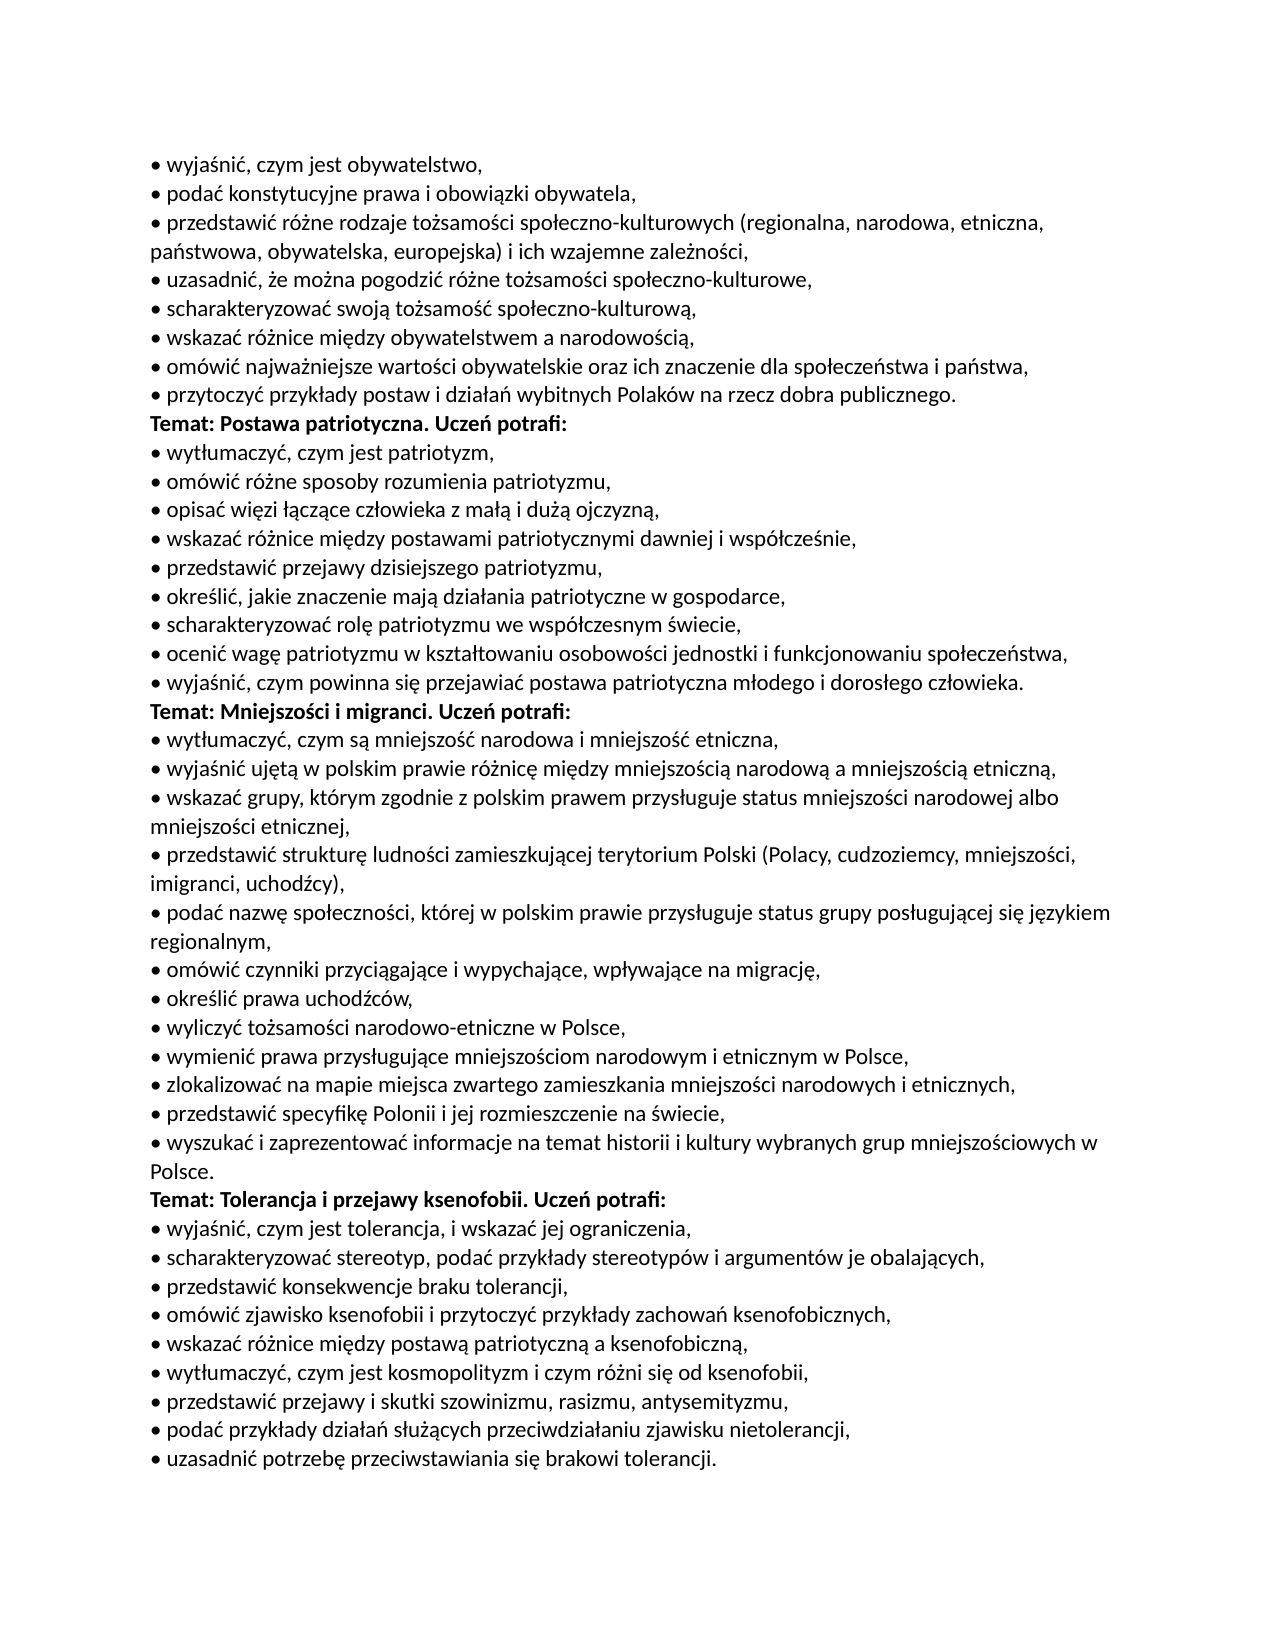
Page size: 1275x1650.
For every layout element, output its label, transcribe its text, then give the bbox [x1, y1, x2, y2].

text • omówić różne sposoby rozumienia patriotyzmu, [150, 466, 1125, 495]
text • określić, jakie znaczenie mają działania patriotyczne w gospodarce, [150, 581, 1125, 610]
text • przedstawić specyfikę Polonii i jej rozmieszczenie na świecie, [150, 1099, 1125, 1127]
text • omówić czynniki przyciągające i wypychające, wpływające na migrację, [150, 955, 1125, 984]
text • podać konstytucyjne prawa i obowiązki obywatela, [150, 179, 1125, 207]
text • uzasadnić potrzebę przeciwstawiania się brakowi tolerancji. [150, 1444, 1125, 1472]
text • opisać więzi łączące człowieka z małą i dużą ojczyzną, [150, 495, 1125, 524]
text • omówić zjawisko ksenofobii i przytoczyć przykłady zachowań ksenofobicznych, [150, 1300, 1125, 1329]
text • wyjaśnić, czym jest tolerancja, i wskazać jej ograniczenia, [150, 1214, 1125, 1242]
text • przedstawić strukturę ludności zamieszkującej terytorium Polski (Polacy, cudzoziemcy, mniejszości, imigranci, uchodźcy), [150, 840, 1125, 897]
text Temat: Tolerancja i przejawy ksenofobii. Uczeń potrafi: [150, 1185, 1125, 1214]
text • wytłumaczyć, czym są mniejszość narodowa i mniejszość etniczna, [150, 725, 1125, 754]
text • ocenić wagę patriotyzmu w kształtowaniu osobowości jednostki i funkcjonowaniu społeczeństwa, [150, 639, 1125, 667]
text • wyjaśnić, czym powinna się przejawiać postawa patriotyczna młodego i dorosłego człowieka. [150, 667, 1125, 696]
text • scharakteryzować stereotyp, podać przykłady stereotypów i argumentów je obalających, [150, 1242, 1125, 1271]
text • przytoczyć przykłady postaw i działań wybitnych Polaków na rzecz dobra publicznego. [150, 380, 1125, 409]
text • wyliczyć tożsamości narodowo-etniczne w Polsce, [150, 1012, 1125, 1041]
text • podać przykłady działań służących przeciwdziałaniu zjawisku nietolerancji, [150, 1415, 1125, 1444]
text Temat: Postawa patriotyczna. Uczeń potrafi: [150, 409, 1125, 437]
text • uzasadnić, że można pogodzić różne tożsamości społeczno-kulturowe, [150, 265, 1125, 294]
text • przedstawić przejawy dzisiejszego patriotyzmu, [150, 552, 1125, 581]
text Temat: Mniejszości i migranci. Uczeń potrafi: [150, 696, 1125, 725]
text • przedstawić przejawy i skutki szowinizmu, rasizmu, antysemityzmu, [150, 1386, 1125, 1415]
text • wytłumaczyć, czym jest patriotyzm, [150, 437, 1125, 466]
text • wskazać różnice między obywatelstwem a narodowością, [150, 322, 1125, 351]
text • przedstawić różne rodzaje tożsamości społeczno-kulturowych (regionalna, narodowa, etniczna, państwowa, obywatelska, europejska) i ich wzajemne zależności, [150, 207, 1125, 265]
text • określić prawa uchodźców, [150, 984, 1125, 1012]
text • zlokalizować na mapie miejsca zwartego zamieszkania mniejszości narodowych i etnicznych, [150, 1070, 1125, 1099]
text • wytłumaczyć, czym jest kosmopolityzm i czym różni się od ksenofobii, [150, 1357, 1125, 1386]
text • wymienić prawa przysługujące mniejszościom narodowym i etnicznym w Polsce, [150, 1041, 1125, 1070]
text • wyszukać i zaprezentować informacje na temat historii i kultury wybranych grup mniejszościowych w Polsce. [150, 1127, 1125, 1185]
text • wskazać różnice między postawą patriotyczną a ksenofobiczną, [150, 1329, 1125, 1357]
text • podać nazwę społeczności, której w polskim prawie przysługuje status grupy posługującej się językiem regionalnym, [150, 897, 1125, 955]
text • wskazać grupy, którym zgodnie z polskim prawem przysługuje status mniejszości narodowej albo mniejszości etnicznej, [150, 782, 1125, 840]
text • omówić najważniejsze wartości obywatelskie oraz ich znaczenie dla społeczeństwa i państwa, [150, 351, 1125, 380]
text • scharakteryzować swoją tożsamość społeczno-kulturową, [150, 294, 1125, 322]
text • wyjaśnić ujętą w polskim prawie różnicę między mniejszością narodową a mniejszością etniczną, [150, 754, 1125, 782]
text • wyjaśnić, czym jest obywatelstwo, [150, 150, 1125, 179]
text • scharakteryzować rolę patriotyzmu we współczesnym świecie, [150, 610, 1125, 639]
text • wskazać różnice między postawami patriotycznymi dawniej i współcześnie, [150, 524, 1125, 552]
text • przedstawić konsekwencje braku tolerancji, [150, 1271, 1125, 1300]
